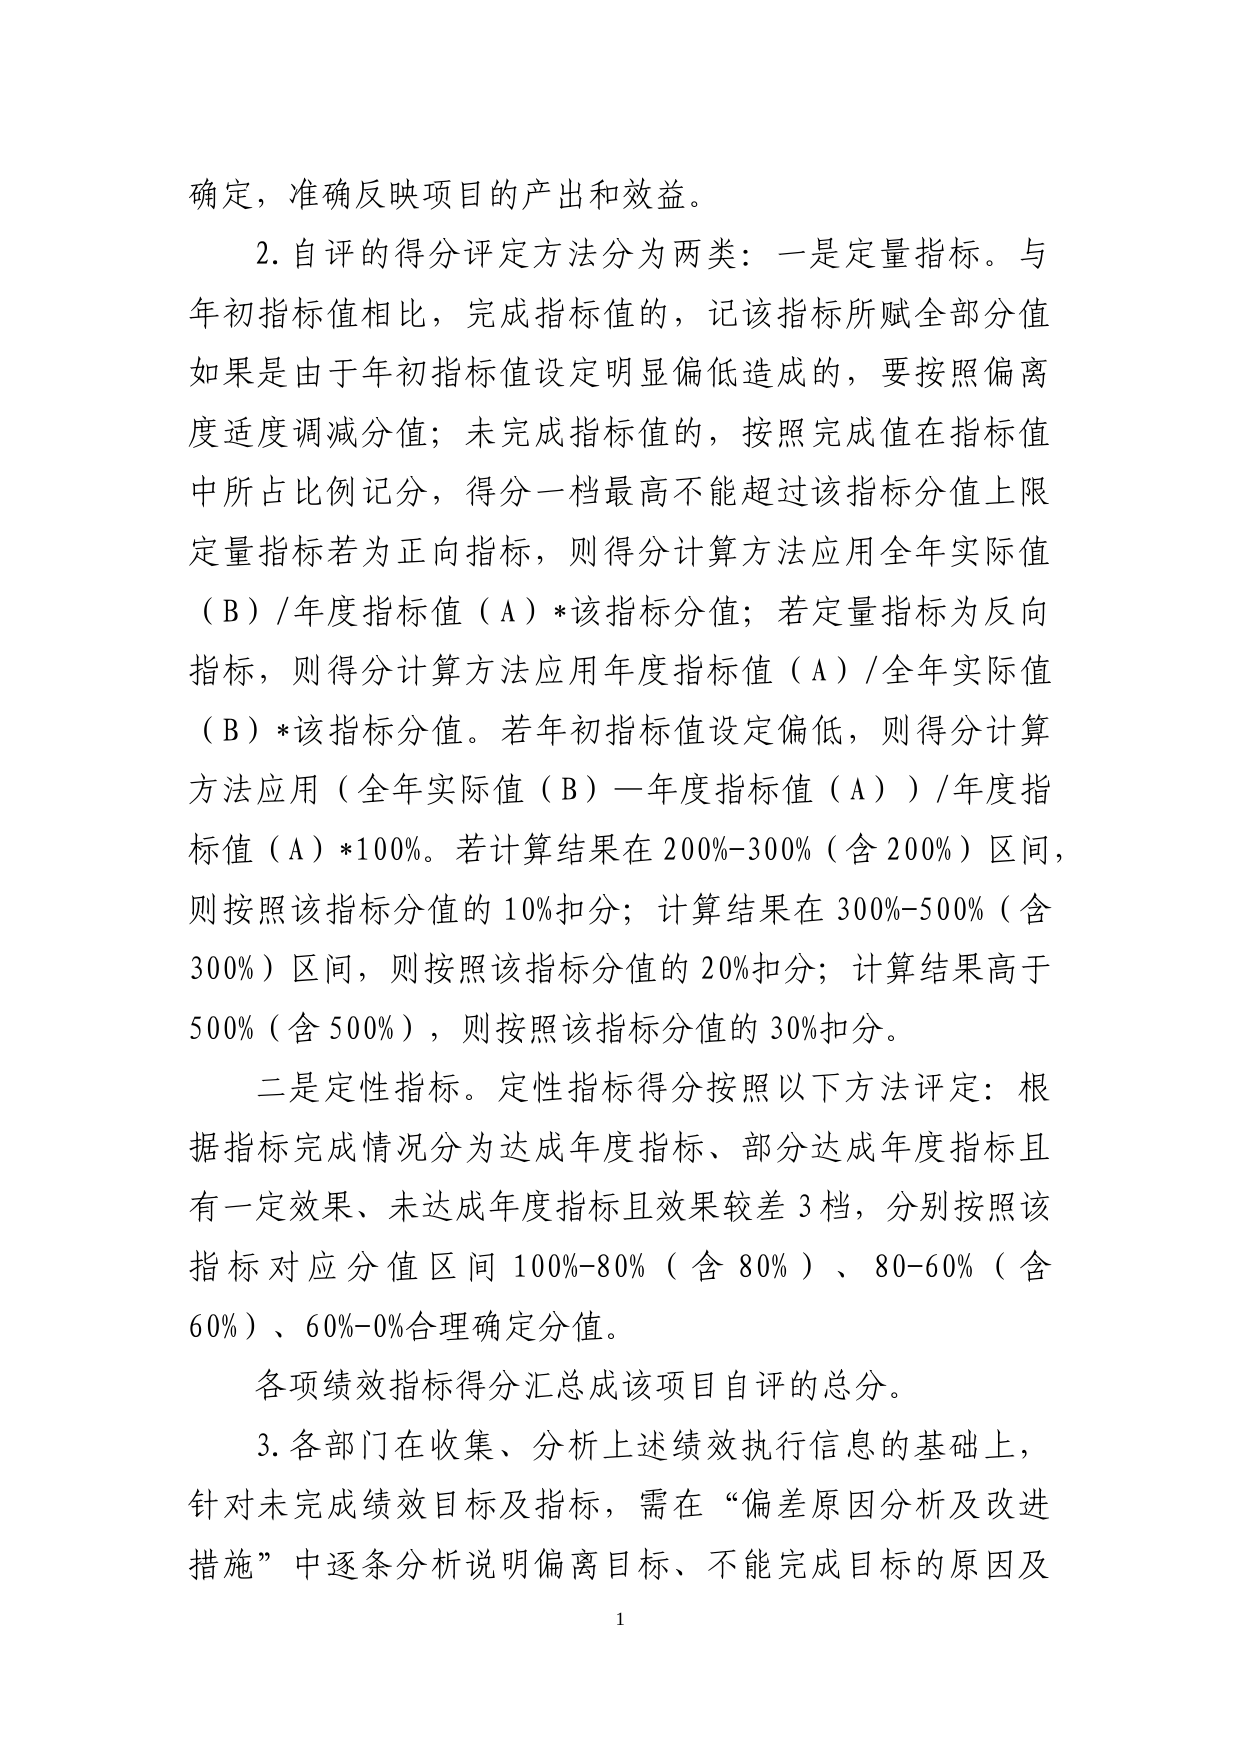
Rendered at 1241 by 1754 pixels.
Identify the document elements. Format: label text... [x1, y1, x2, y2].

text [187, 1413, 1053, 1592]
text 各项绩效指标得分汇总成该项目自评的总分。 [187, 1354, 1053, 1413]
text 2.自评的得分评定方法分为两类：一是定量指标。与年初指标值相比，完成指标值的，记该指标所赋全部分值；如果是由于年初指标值设定明显偏低造成的，要按照偏离度适度调减分值；未完成指标值的，按照完成值在指标值中所占比例记分，得分一档最高不能超过该指标分值上限。定量指标若为正向指标，则得分计算方法应用全年实际值（B）/年度指标值（A）*该指标分值；若定量指标为反向指标，则得分计算方法应用年度指标值（A）/全年实际值（B）*该指标分值。若年初指标值设定偏低，则得分计算方法应用（全年实际值（B）—年度指标值（A））/年度指标值（A）*100%。若计算结果在200%-300%（含200%）区间，则按照该指标分值的10%扣分；计算结果在300%-500%（含300%）区间，则按照该指标分值的20%扣分；计算结果高于500%（含500%），则按照该指标分值的30%扣分。 [187, 222, 1053, 1056]
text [187, 162, 1053, 222]
text 二是定性指标。定性指标得分按照以下方法评定：根据指标完成情况分为达成年度指标、部分达成年度指标且有一定效果、未达成年度指标且效果较差3档，分别按照该指标对应分值区间100%-80%（含80%）、80-60%（含60%）、60%-0%合理确定分值。 [187, 1056, 1053, 1354]
